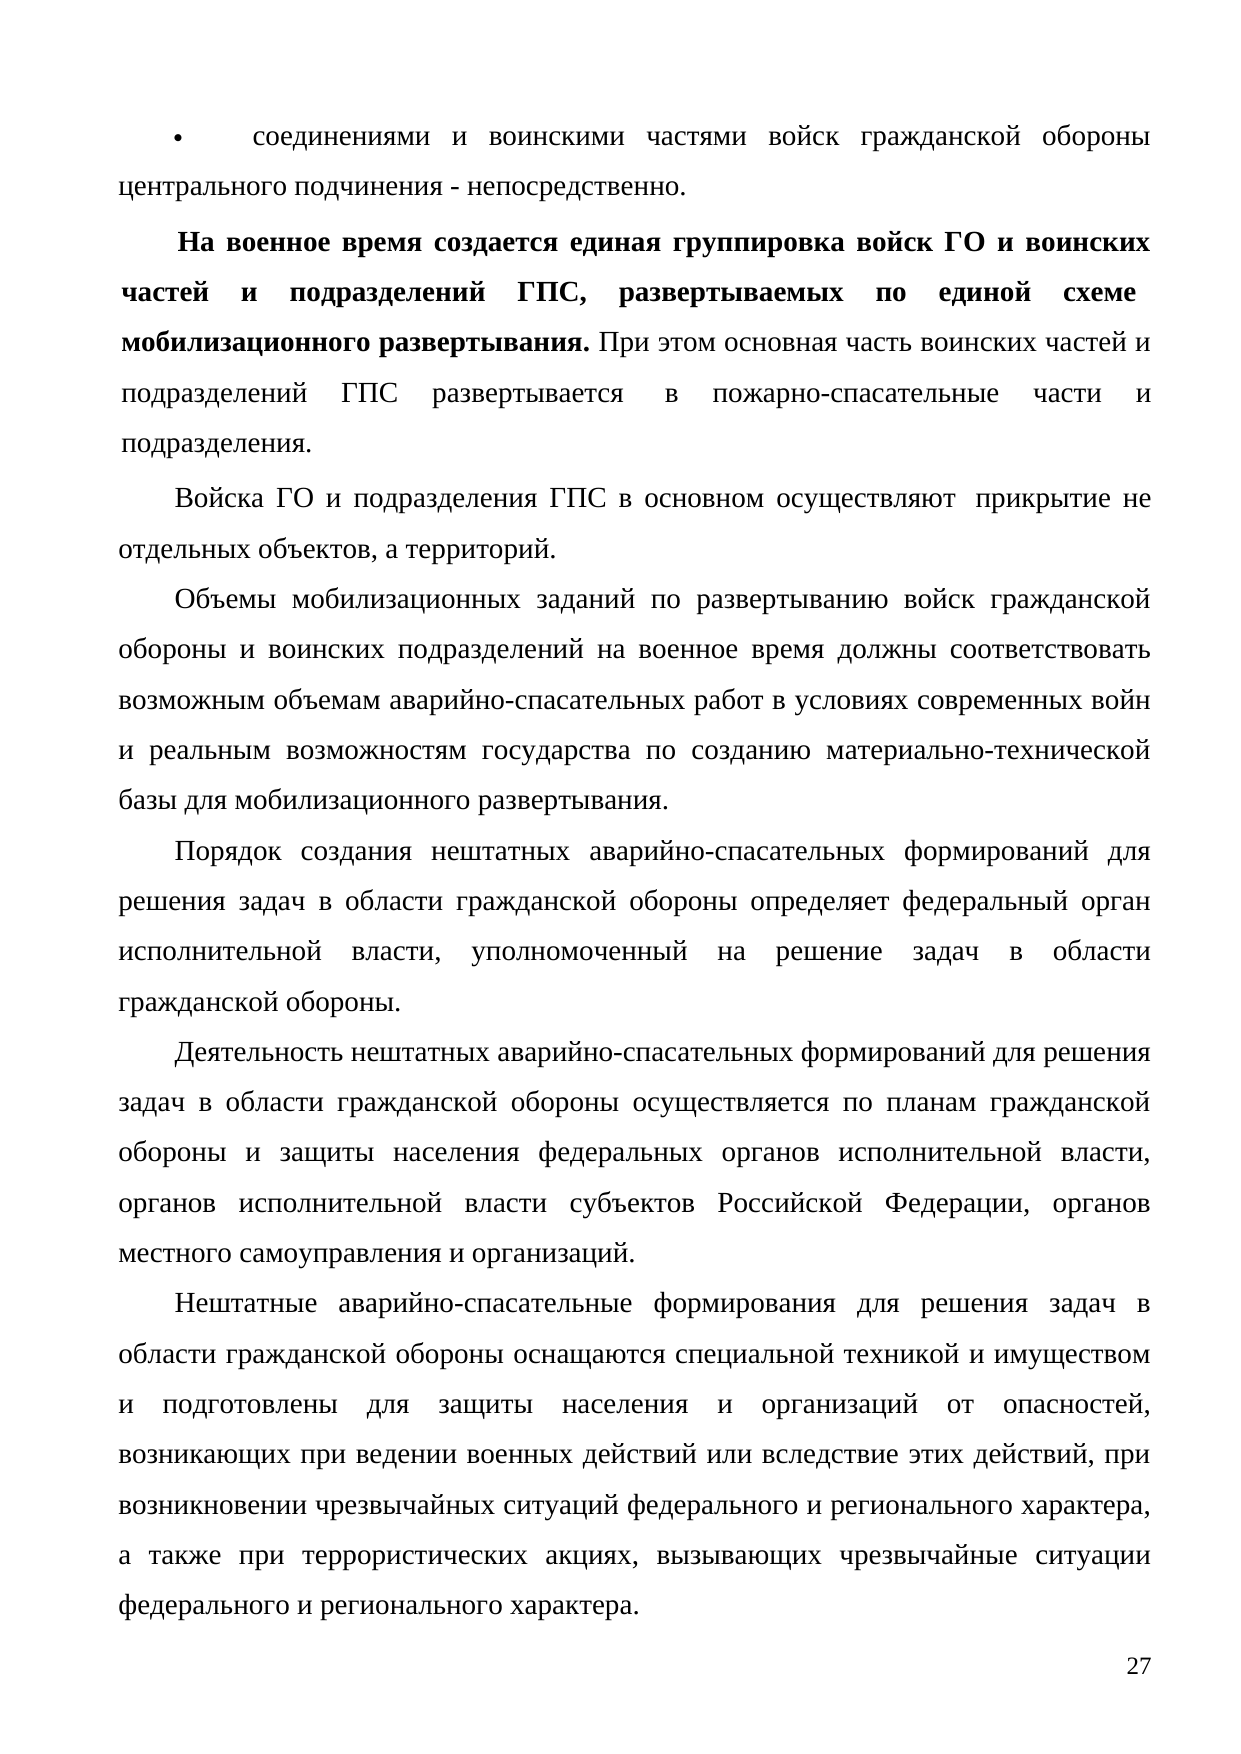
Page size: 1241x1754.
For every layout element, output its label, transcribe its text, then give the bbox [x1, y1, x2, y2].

list соединениями и воинскими частями войск гражданской обороны центрального подчинения - непосредственно. [118, 118, 1152, 202]
text На военное время создается единая группировка войск ГО и воинских частей и подразделений ГПС, развертываемых по единой схеме мобилизационного развертывания. При этом основная часть воинских частей и подразделений ГПС развертывается в пожарно-спасательные части и подразделения. [121, 224, 1152, 459]
text Деятельность нештатных аварийно-спасательных формирований для решения задач в области гражданской обороны осуществляется по планам гражданской обороны и защиты населения федеральных органов исполнительной власти, органов исполнительной власти субъектов Российской Федерации, органов местного самоуправления и организаций. [118, 1034, 1152, 1269]
text Войска ГО и подразделения ГПС в основном осуществляют прикрытие не отдельных объектов, а территорий. [118, 481, 1152, 564]
text Порядок создания нештатных аварийно-спасательных формирований для решения задач в области гражданской обороны определяет федеральный орган исполнительной власти, уполномоченный на решение задач в области гражданской обороны. [118, 833, 1152, 1017]
text Нештатные аварийно-спасательные формирования для решения задач в области гражданской обороны оснащаются специальной техникой и имуществом и подготовлены для защиты населения и организаций от опасностей, возникающих при ведении военных действий или вследствие этих действий, при возникновении чрезвычайных ситуаций федерального и регионального характера, а также при террористических акциях, вызывающих чрезвычайные ситуации федерального и регионального характера. [118, 1286, 1152, 1621]
text Объемы мобилизационных заданий по развертыванию войск гражданской обороны и воинских подразделений на военное время должны соответствовать возможным объемам аварийно-спасательных работ в условиях современных войн и реальным возможностям государства по созданию материально-технической базы для мобилизационного развертывания. [118, 581, 1152, 816]
